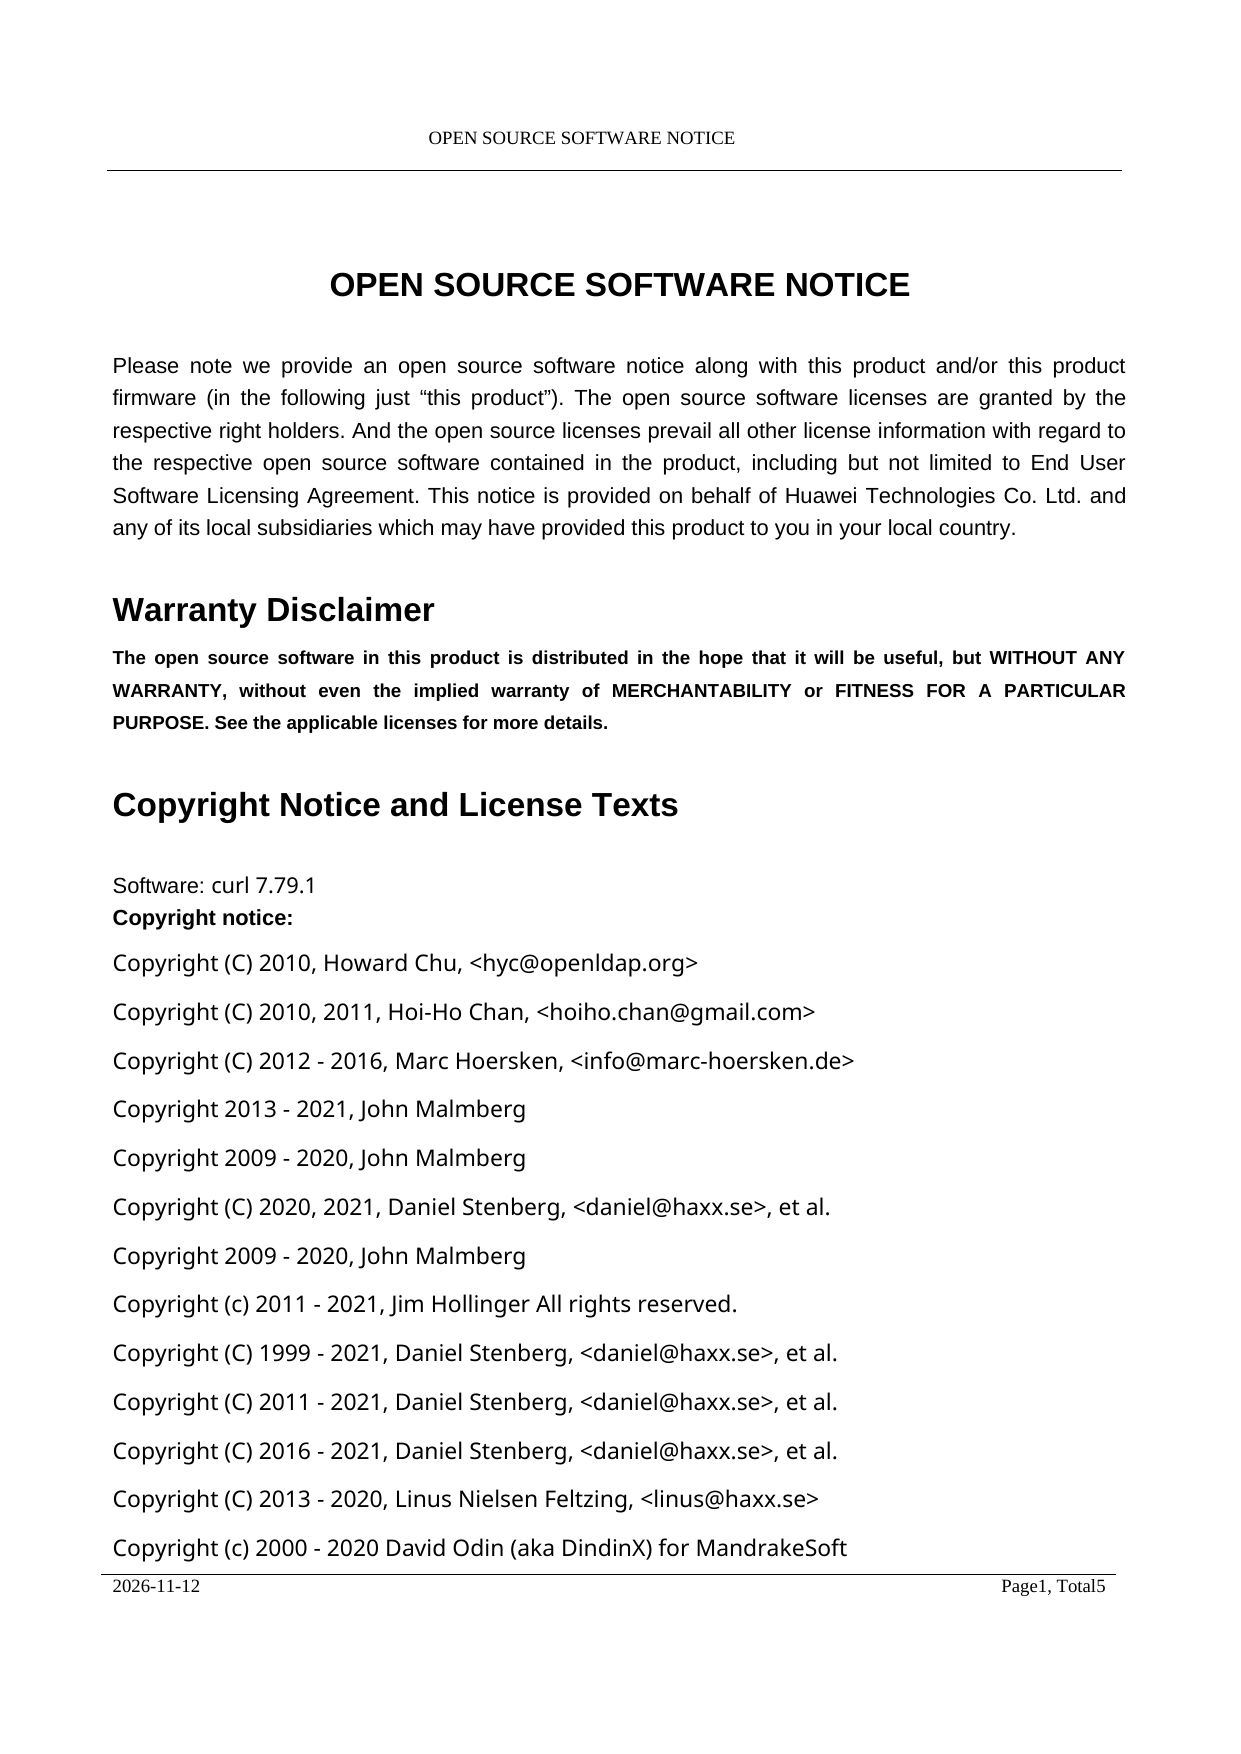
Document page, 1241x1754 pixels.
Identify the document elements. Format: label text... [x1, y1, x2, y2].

text OPEN SOURCE SOFTWARE NOTICE [112, 251, 1128, 316]
text The open source software in this product is distributed in the hope that it will be useful, but WITHOUT ANY WARRANTY, without even the implied warranty of MERCHANTABILITY or FITNESS FOR A PARTICULAR PURPOSE. See the applicable licenses for more details. [112, 641, 1128, 739]
text Copyright notice: [112, 901, 1128, 934]
text Please note we provide an open source software notice along with this product and/or this product firmware (in the following just “this product”). The open source software licenses are granted by the respective right holders. And the open source licenses prevail all other license information with regard to the respective open source software contained in the product, including but not limited to End User Software Licensing Agreement. This notice is provided on behalf of Huawei Technologies Co. Ltd. and any of its local subsidiaries which may have provided this product to you in your local country. [112, 349, 1128, 544]
text Software: curl 7.79.1 [112, 869, 1128, 901]
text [112, 947, 1128, 1564]
text Copyright Notice and License Texts [112, 771, 1128, 836]
text Warranty Disclaimer [112, 576, 1128, 641]
